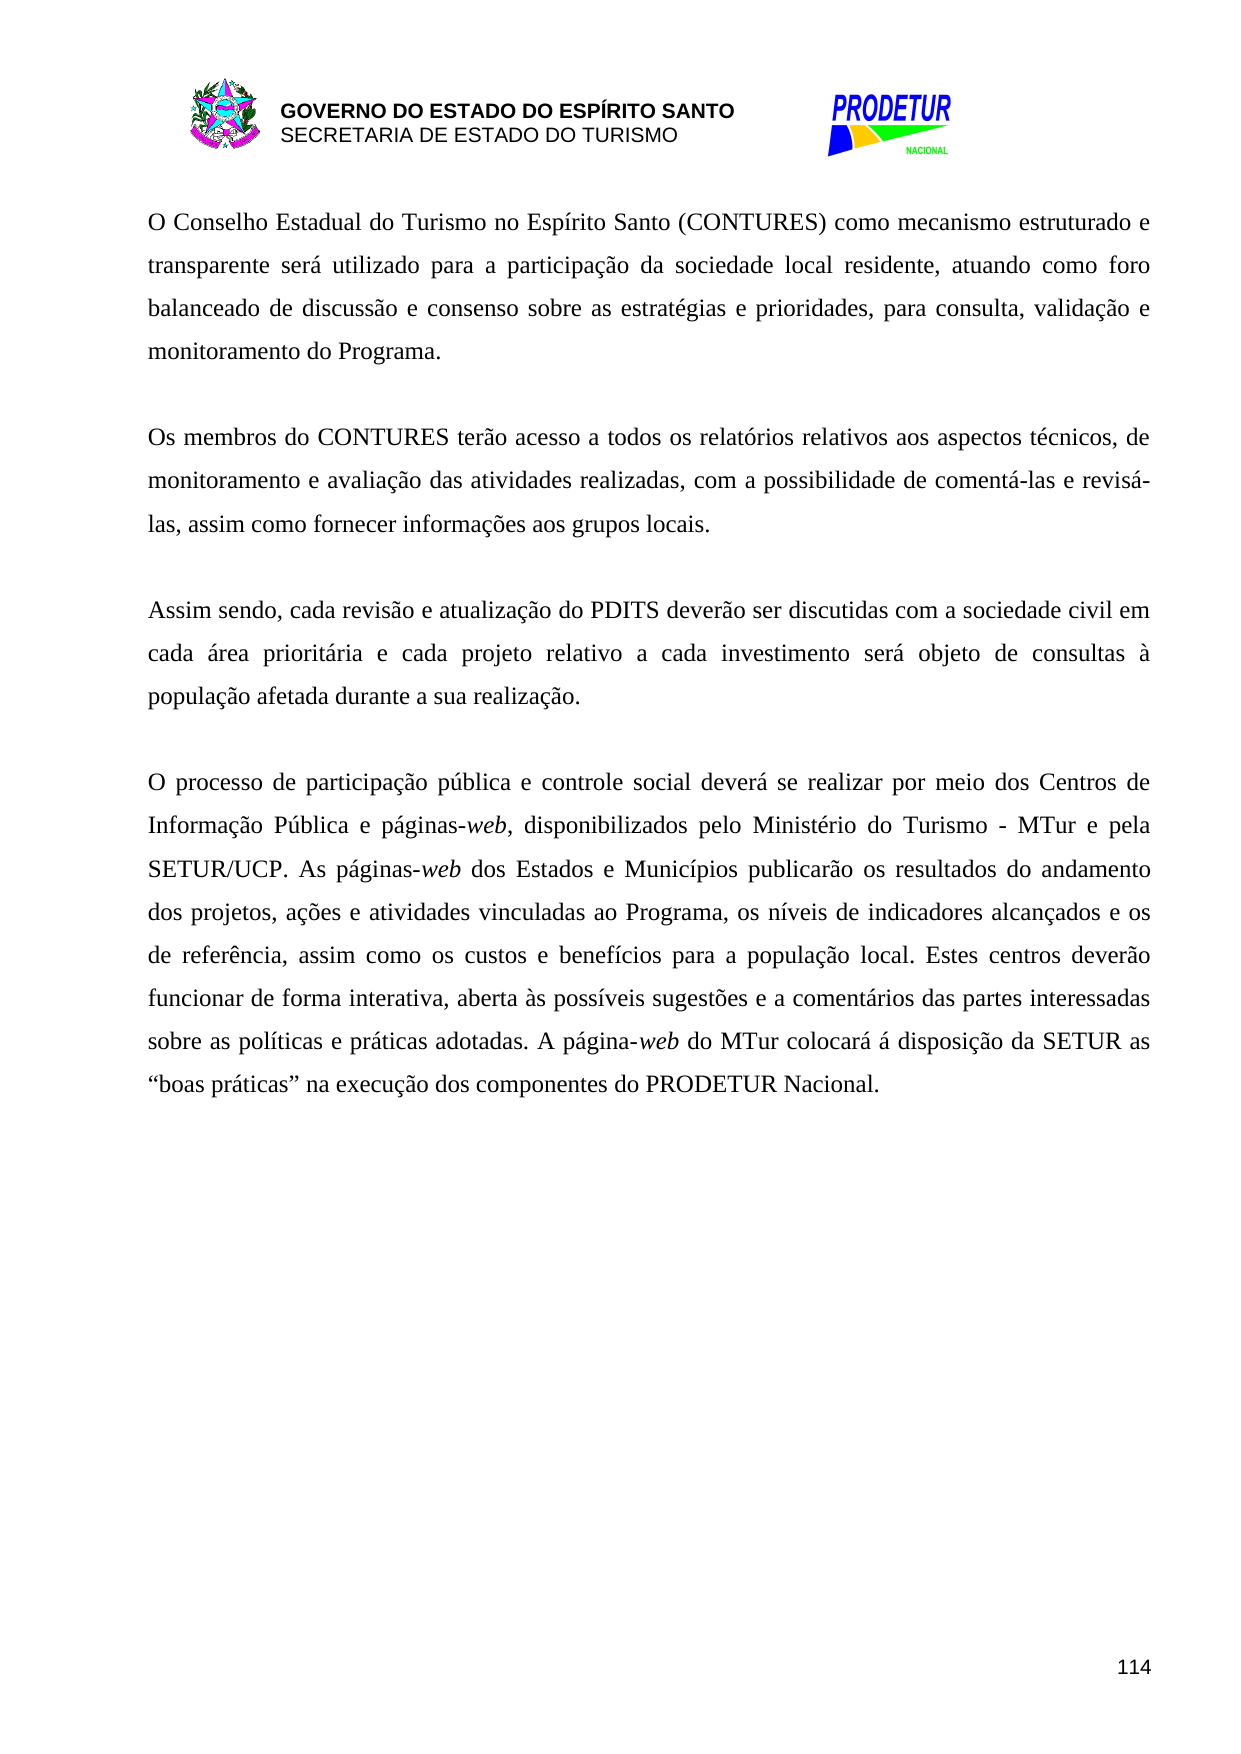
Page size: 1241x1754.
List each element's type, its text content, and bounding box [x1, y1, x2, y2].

picture [184, 75, 265, 151]
text O Conselho Estadual do Turismo no Espírito Santo (CONTURES) como mecanismo estruturado e transparente será utilizado para a participação da sociedade local residente, atuando como foro balanceado de discussão e consenso sobre as estratégias e prioridades, para consulta, validação e monitoramento do Programa. [148, 207, 1152, 365]
picture [819, 86, 957, 159]
text O processo de participação pública e controle social deverá se realizar por meio dos Centros de Informação Pública e páginas-web, disponibilizados pelo Ministério do Turismo - MTur e pela SETUR/UCP. As páginas-web dos Estados e Municípios publicarão os resultados do andamento dos projetos, ações e atividades vinculadas ao Programa, os níveis de indicadores alcançados e os de referência, assim como os custos e benefícios para a população local. Estes centros deverão funcionar de forma interativa, aberta às possíveis sugestões e a comentários das partes interessadas sobre as políticas e práticas adotadas. A página-web do MTur colocará á disposição da SETUR as “boas práticas” na execução dos componentes do PRODETUR Nacional. [148, 767, 1152, 1098]
text Os membros do CONTURES terão acesso a todos os relatórios relativos aos aspectos técnicos, de monitoramento e avaliação das atividades realizadas, com a possibilidade de comentá-las e revisá-las, assim como fornecer informações aos grupos locais. [148, 422, 1152, 537]
text Assim sendo, cada revisão e atualização do PDITS deverão ser discutidas com a sociedade civil em cada área prioritária e cada projeto relativo a cada investimento será objeto de consultas à população afetada durante a sua realização. [148, 595, 1152, 710]
